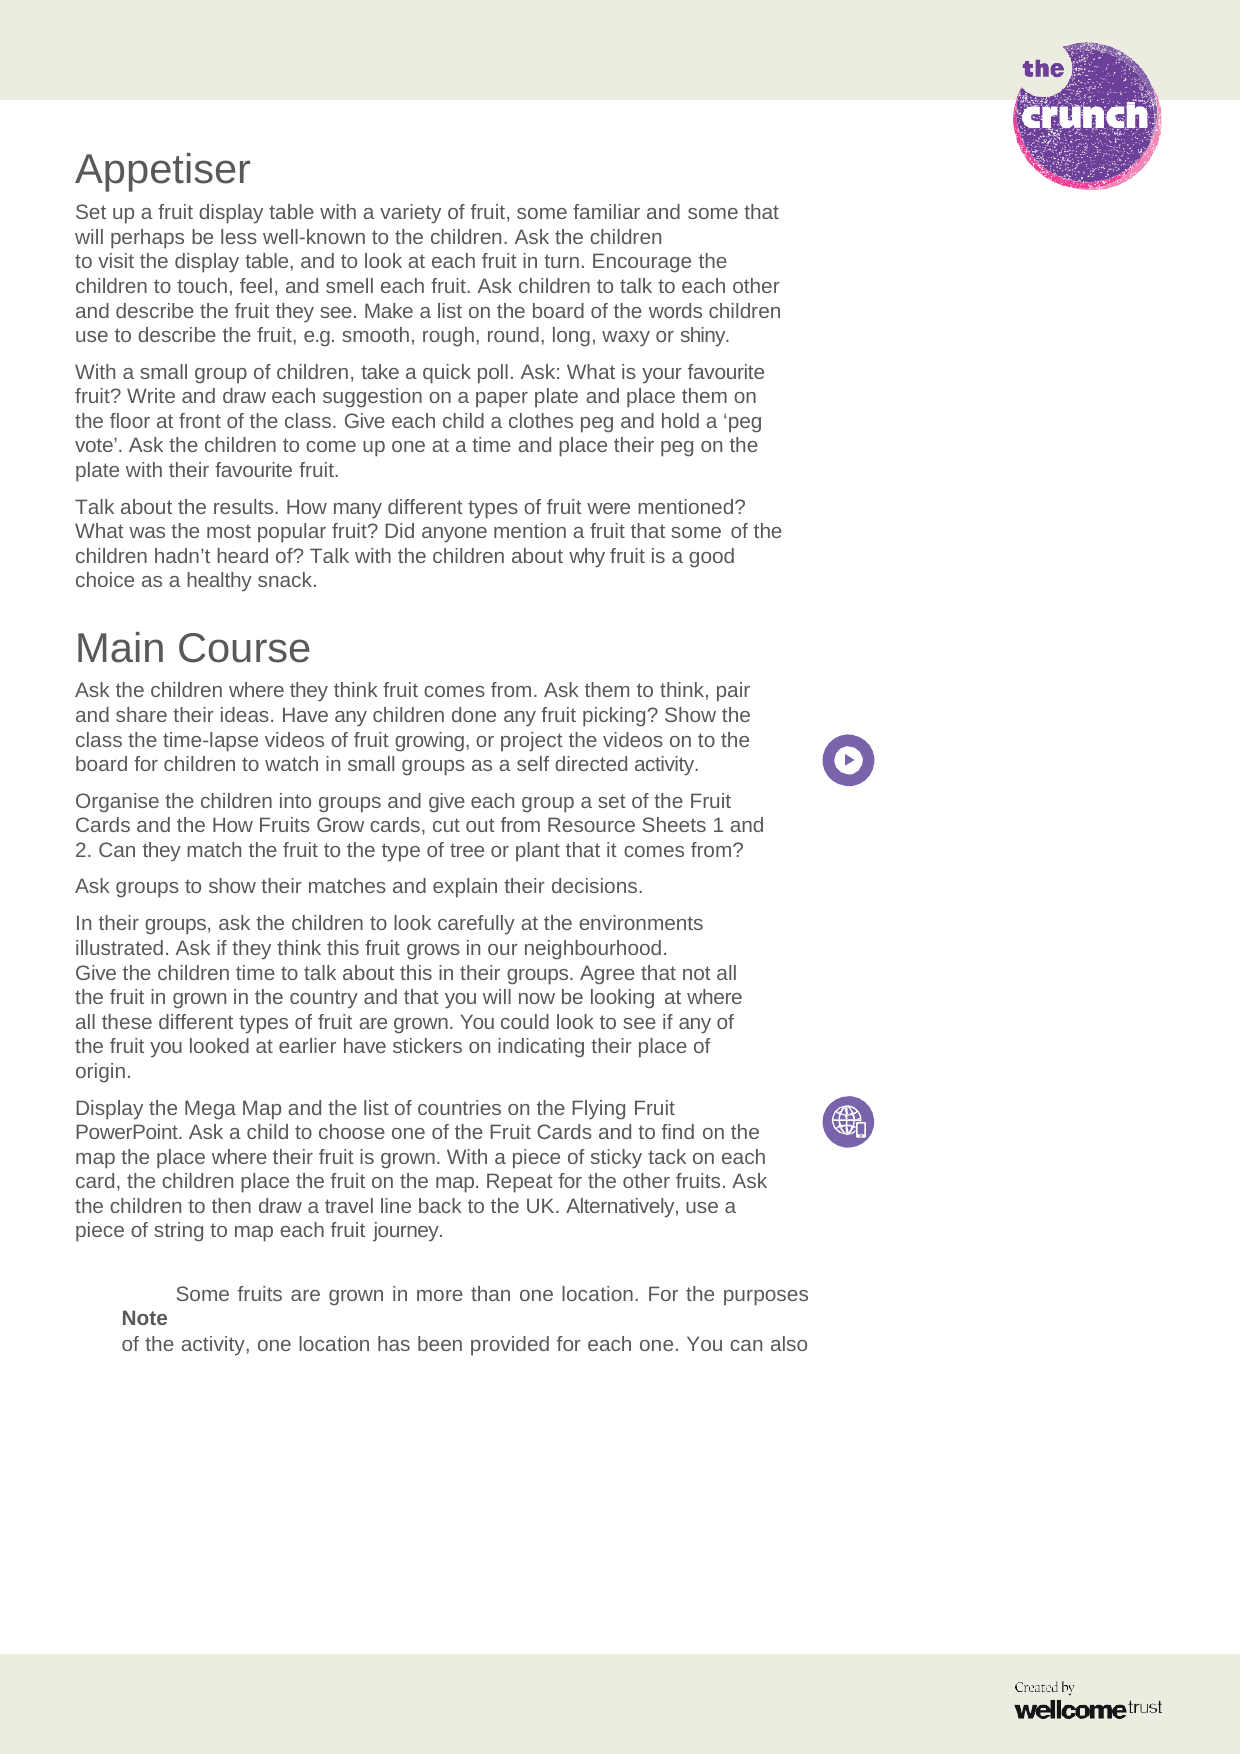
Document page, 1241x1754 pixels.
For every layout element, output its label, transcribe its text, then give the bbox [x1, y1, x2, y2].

text In their groups, ask the children to look carefully at the environments illustrated. Ask if they think this fruit grows in our neighbourhood. [75, 911, 787, 959]
text Ask the children where they think fruit comes from. Ask them to think, pair and share their ideas. Have any children done any fruit picking? Show the class the time-lapse videos of fruit growing, or project the videos on to the board for children to watch in small groups as a self directed activity. [75, 678, 787, 776]
text Talk about the results. How many different types of fruit were mentioned? What was the most popular fruit? Did anyone mention a fruit that some of the children hadn’t heard of? Talk with the children about why fruit is a good choice as a healthy snack. [75, 494, 797, 592]
text Organise the children into groups and give each group a set of the Fruit Cards and the How Fruits Grow cards, cut out from Resource Sheets 1 and 2. Can they match the fruit to the type of tree or plant that it comes from? [75, 788, 787, 862]
picture [1013, 42, 1162, 190]
text to visit the display table, and to look at each fruit in turn. Encourage the children to touch, feel, and smell each fruit. Ask children to talk to each other and describe the fruit they see. Make a list on the board of the words children use to describe the fruit, e.g. smooth, rough, round, long, waxy or shiny. [75, 249, 787, 347]
subtitle Appetiser [75, 148, 787, 193]
text Ask groups to show their matches and explain their decisions. [75, 874, 787, 898]
subtitle Main Course [75, 623, 787, 671]
text Display the Mega Map and the list of countries on the Flying Fruit PowerPoint. Ask a child to choose one of the Fruit Cards and to find on the map the place where their fruit is grown. With a piece of sticky tack on each card, the children place the fruit on the map. Repeat for the other fruits. Ask the children to then draw a travel line back to the UK. Alternatively, use a piece of string to map each fruit journey. [75, 1095, 780, 1242]
text Give the children time to talk about this in their groups. Agree that not all the fruit in grown in the country and that you will now be looking at where all these different types of fruit are grown. You could look to see if any of the fruit you looked at earlier have stickers on indicating their place of origin. [75, 960, 765, 1083]
text Set up a fruit display table with a variety of fruit, some familiar and some that will perhaps be less well-known to the children. Ask the children [75, 200, 787, 248]
picture [1014, 1681, 1162, 1721]
text With a small group of children, take a quick poll. Ask: What is your favourite fruit? Write and draw each suggestion on a paper plate and place them on the floor at front of the class. Give each child a clothes peg and hold a ‘peg vote’. Ask the children to come up one at a time and place their peg on the plate with their favourite fruit. [75, 359, 780, 482]
